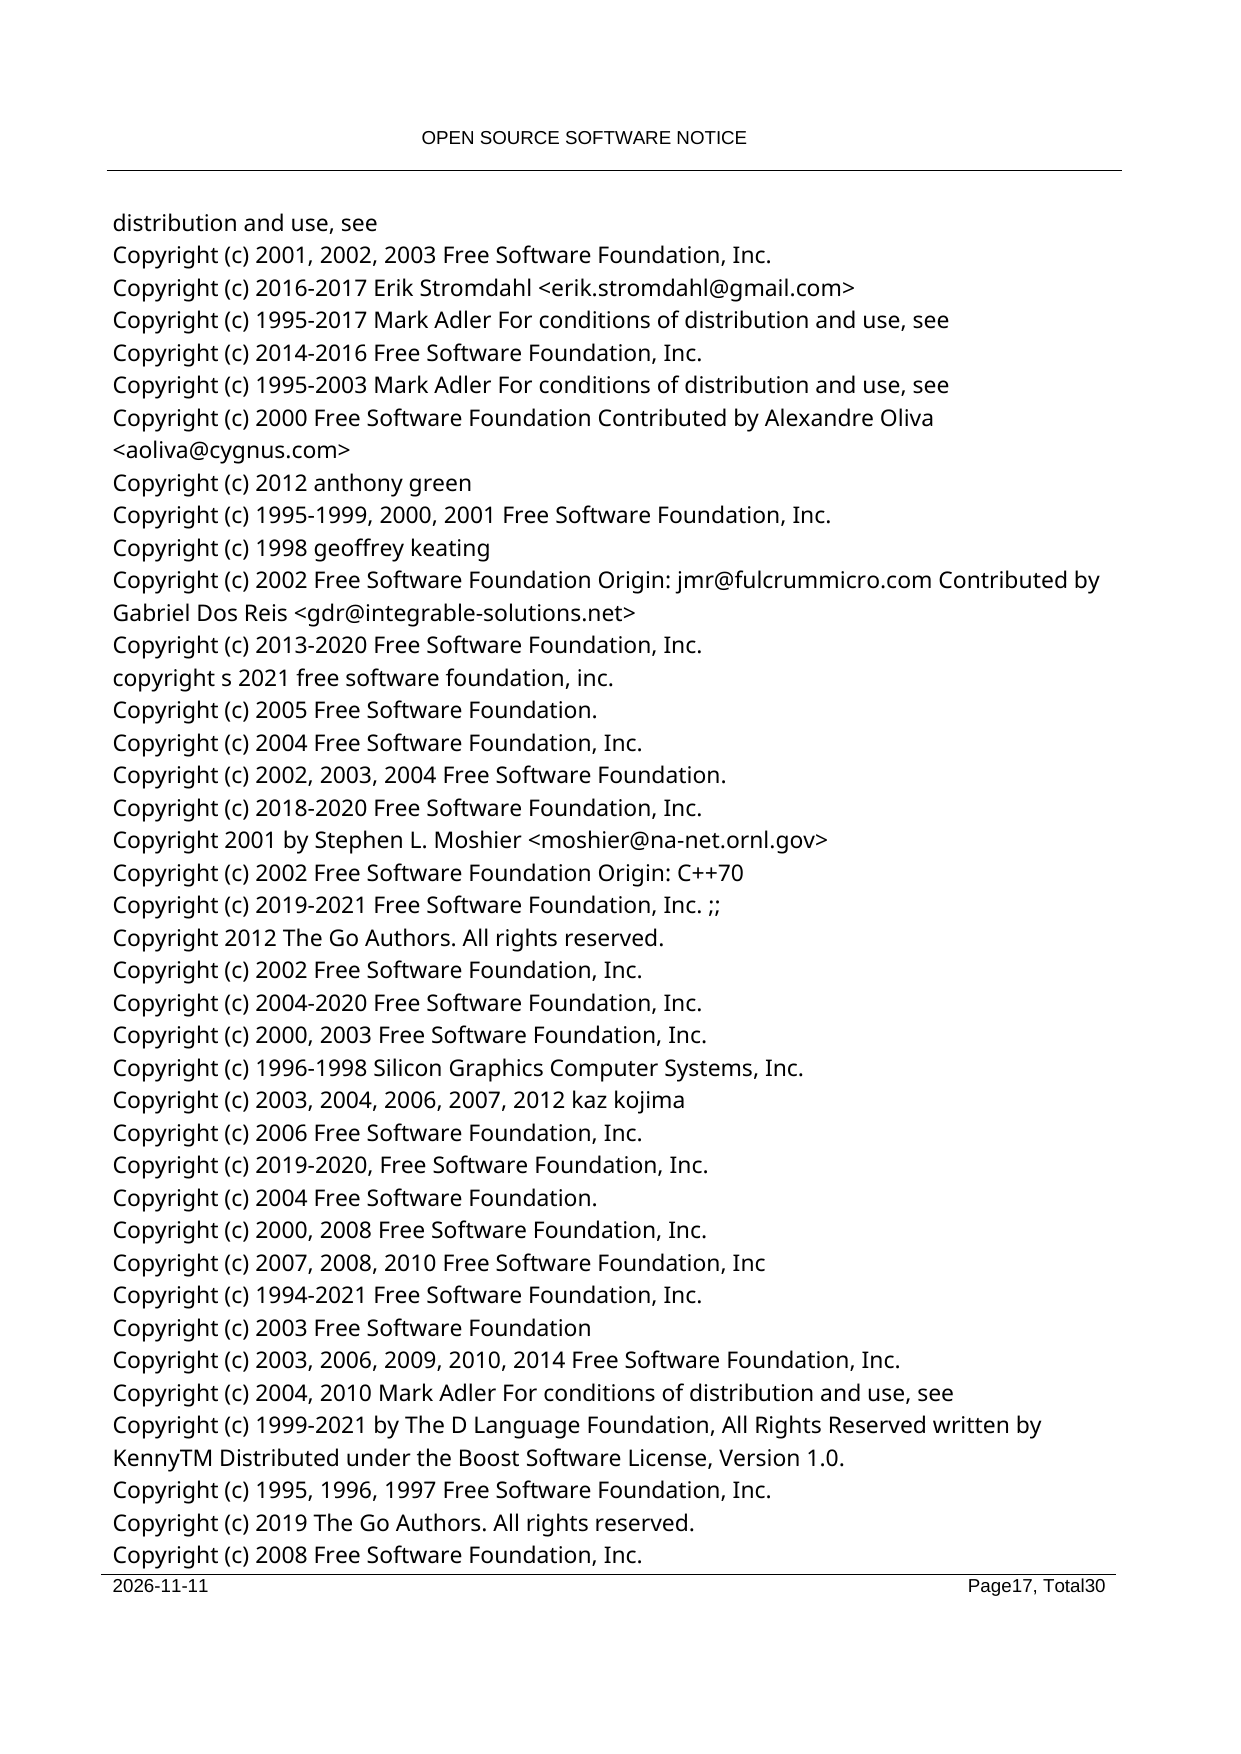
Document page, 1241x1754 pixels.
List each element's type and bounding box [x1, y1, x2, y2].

text [112, 206, 1128, 1571]
